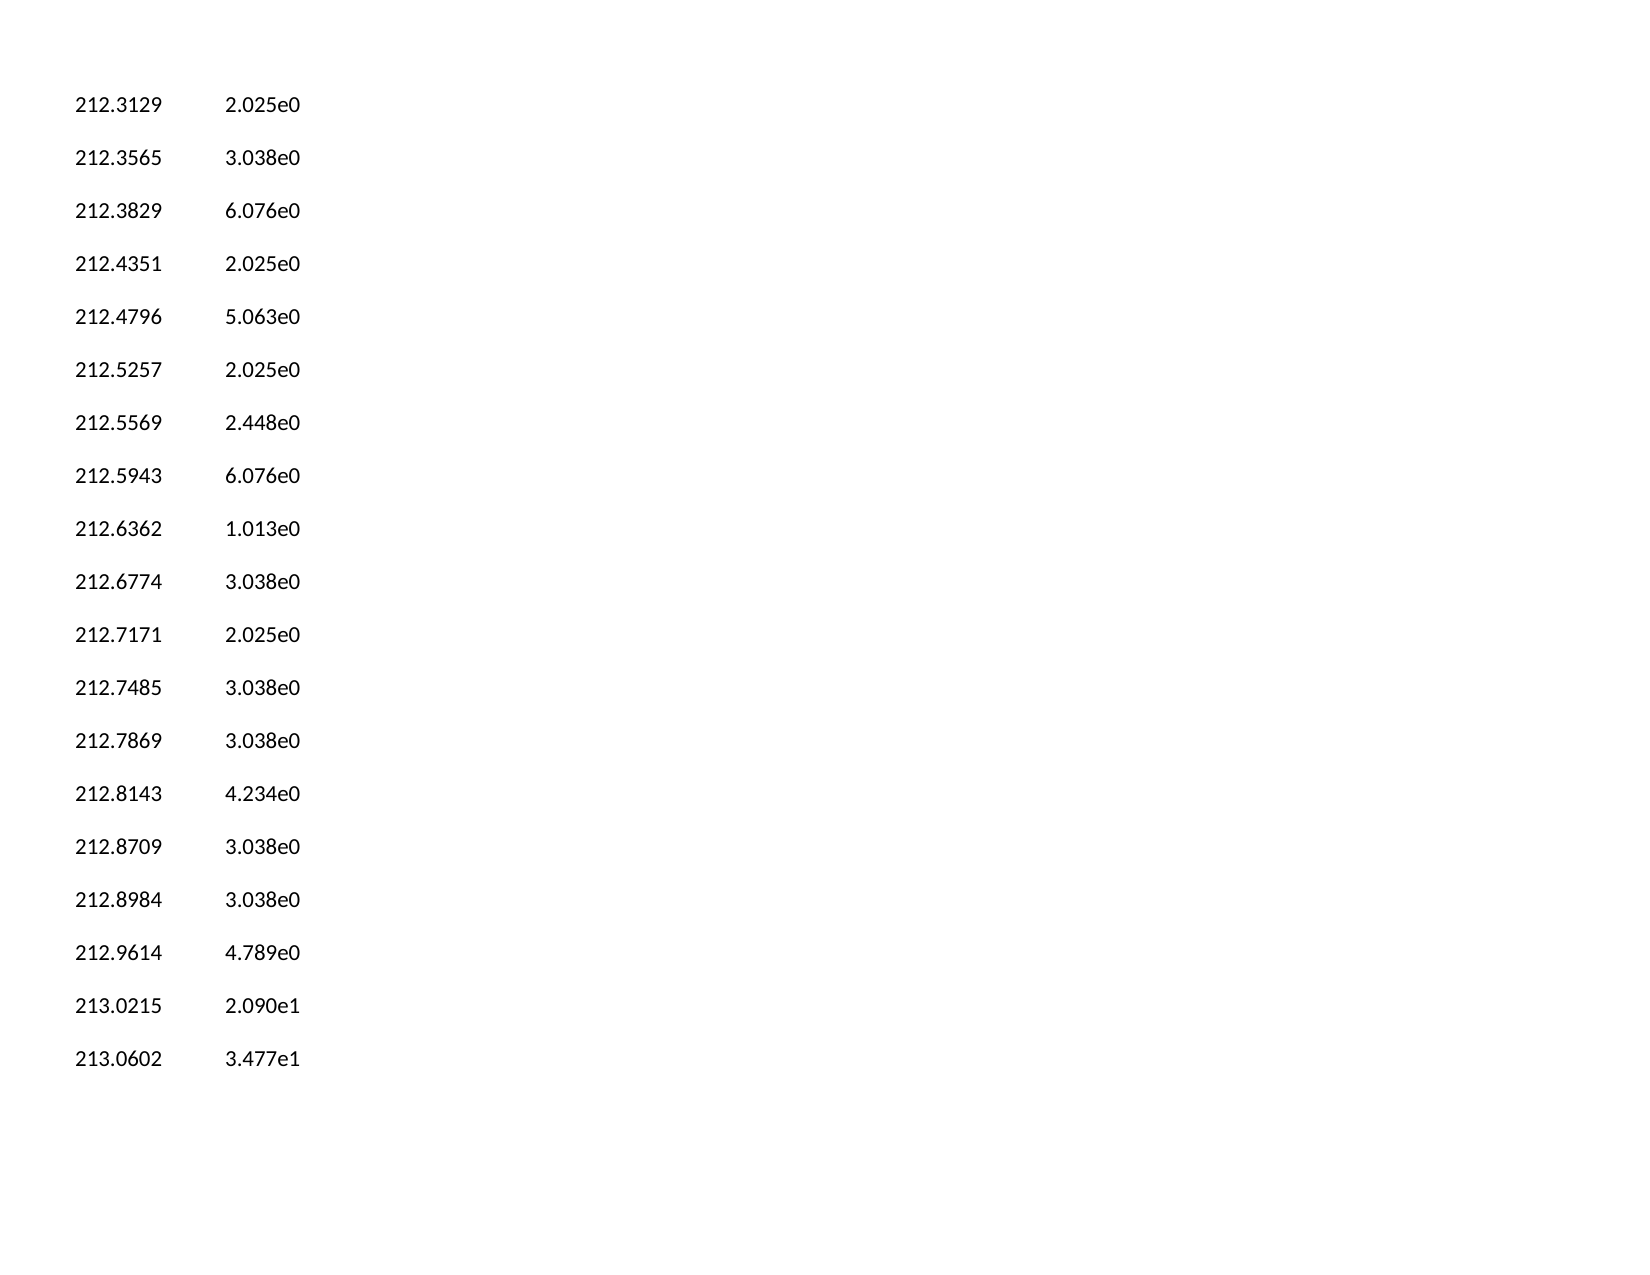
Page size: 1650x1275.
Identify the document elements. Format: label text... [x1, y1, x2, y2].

text 212.6774 3.038e0 [75, 567, 1563, 595]
text 212.3129 2.025e0 [75, 90, 1563, 118]
text 212.5943 6.076e0 [75, 461, 1563, 489]
text 212.7869 3.038e0 [75, 726, 1563, 754]
text 212.4796 5.063e0 [75, 302, 1563, 330]
text 212.8143 4.234e0 [75, 779, 1563, 807]
text 212.3829 6.076e0 [75, 196, 1563, 224]
text 212.5569 2.448e0 [75, 408, 1563, 436]
text 212.6362 1.013e0 [75, 514, 1563, 542]
text 212.4351 2.025e0 [75, 249, 1563, 277]
text 213.0602 3.477e1 [75, 1044, 1563, 1072]
text 212.9614 4.789e0 [75, 938, 1563, 966]
text 212.5257 2.025e0 [75, 355, 1563, 383]
text 213.0215 2.090e1 [75, 991, 1563, 1019]
text 212.3565 3.038e0 [75, 143, 1563, 171]
text 212.7485 3.038e0 [75, 673, 1563, 701]
text 212.8709 3.038e0 [75, 832, 1563, 860]
text 212.7171 2.025e0 [75, 620, 1563, 648]
text 212.8984 3.038e0 [75, 885, 1563, 913]
